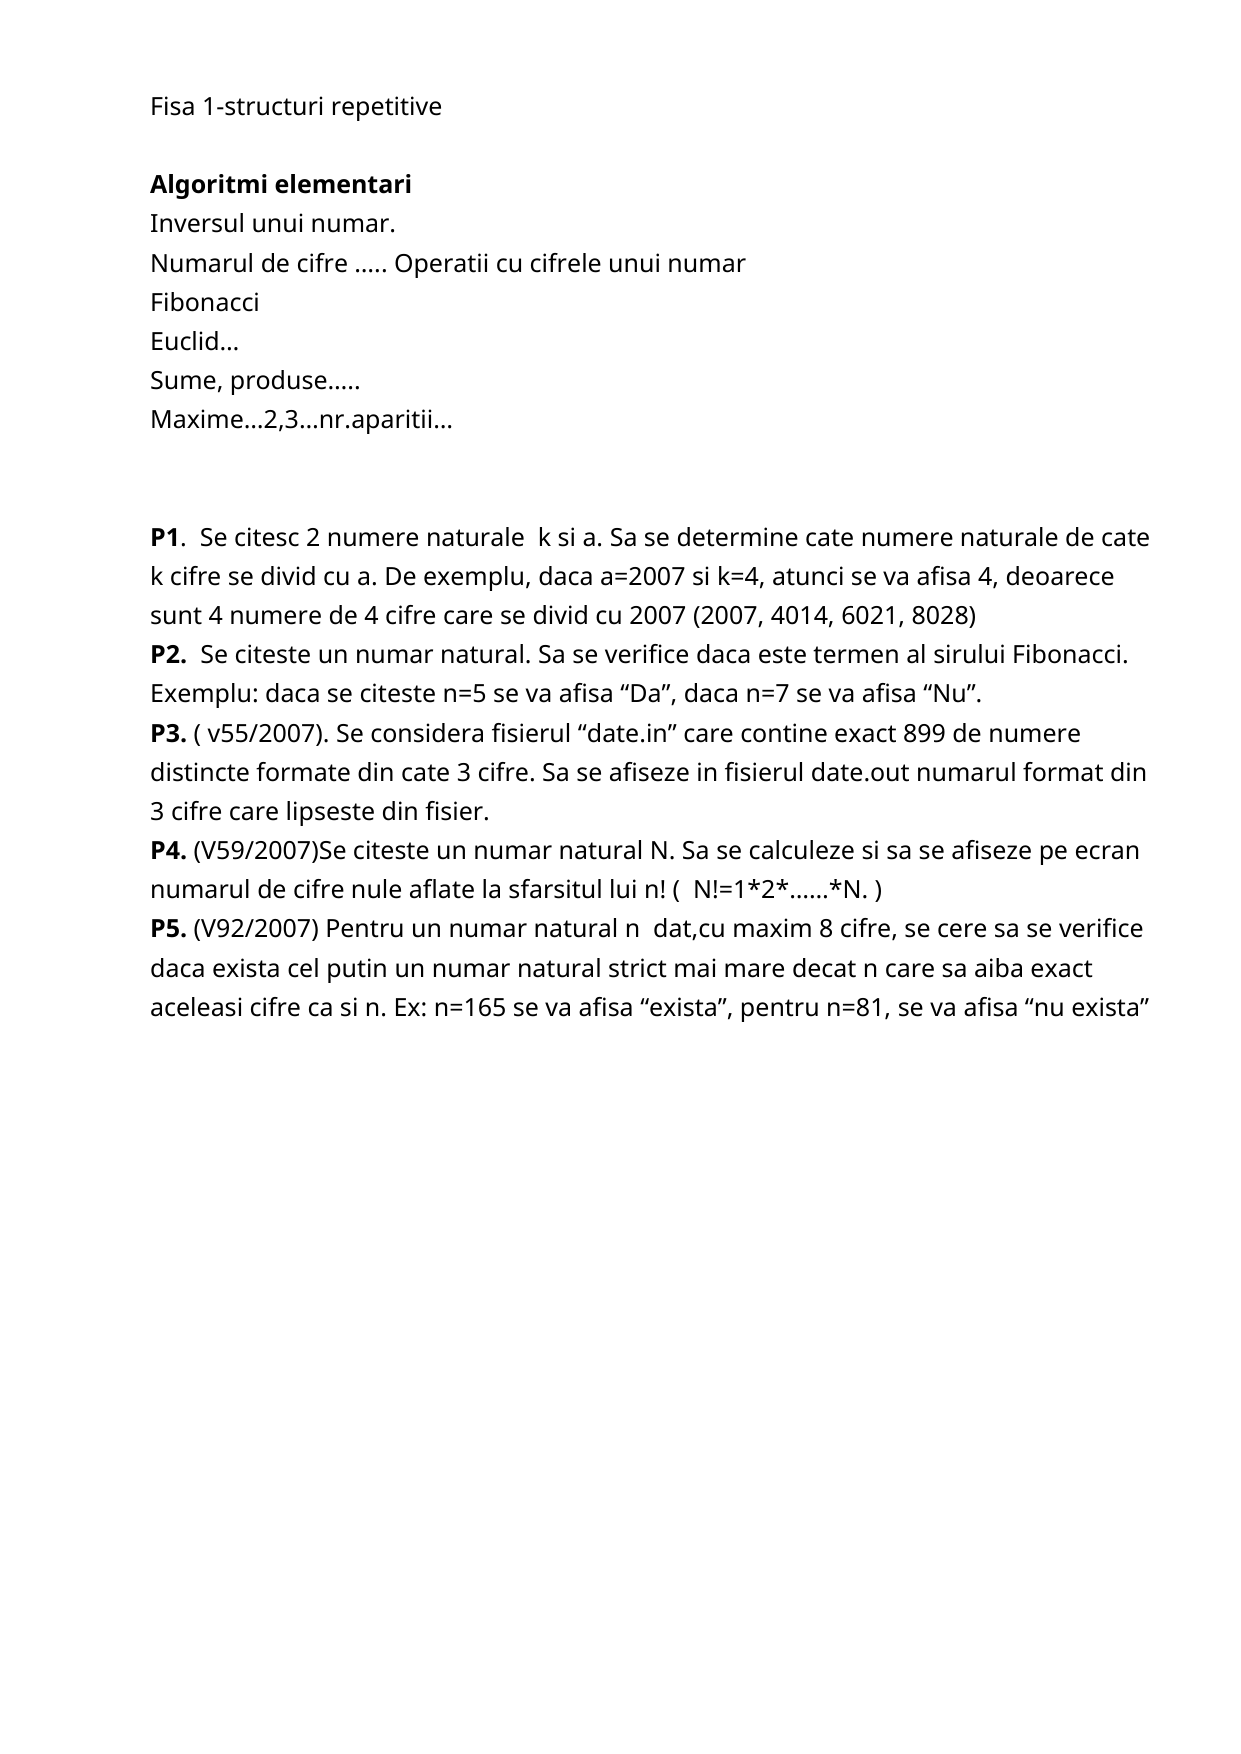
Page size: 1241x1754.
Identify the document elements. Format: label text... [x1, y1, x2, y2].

text P1. Se citesc 2 numere naturale k si a. Sa se determine cate numere naturale de cate k cifre se divid cu a. De exemplu, daca a=2007 si k=4, atunci se va afisa 4, deoarece sunt 4 numere de 4 cifre care se divid cu 2007 (2007, 4014, 6021, 8028) [150, 519, 1152, 632]
text P5. (V92/2007) Pentru un numar natural n dat,cu maxim 8 cifre, se cere sa se verifice daca exista cel putin un numar natural strict mai mare decat n care sa aiba exact aceleasi cifre ca si n. Ex: n=165 se va afisa “exista”, pentru n=81, se va afisa “nu exista” [150, 911, 1152, 1023]
text Inversul unui numar. [150, 206, 1152, 240]
text P3. ( v55/2007). Se considera fisierul “date.in” care contine exact 899 de numere distincte formate din cate 3 cifre. Sa se afiseze in fisierul date.out numarul format din 3 cifre care lipseste din fisier. [150, 715, 1152, 828]
text P2. Se citeste un numar natural. Sa se verifice daca este termen al sirului Fibonacci. Exemplu: daca se citeste n=5 se va afisa “Da”, daca n=7 se va afisa “Nu”. [150, 637, 1152, 710]
text P4. (V59/2007)Se citeste un numar natural N. Sa se calculeze si sa se afiseze pe ecran numarul de cifre nule aflate la sfarsitul lui n! ( N!=1*2*……*N. ) [150, 833, 1152, 906]
text Algoritmi elementari [150, 167, 1152, 201]
text Fisa 1-structuri repetitive [150, 89, 1152, 123]
text Sume, produse….. [150, 363, 1152, 397]
text Euclid… [150, 324, 1152, 358]
text Fibonacci [150, 284, 1152, 318]
text Numarul de cifre ….. Operatii cu cifrele unui numar [150, 245, 1152, 279]
text Maxime…2,3…nr.aparitii… [150, 402, 1152, 436]
